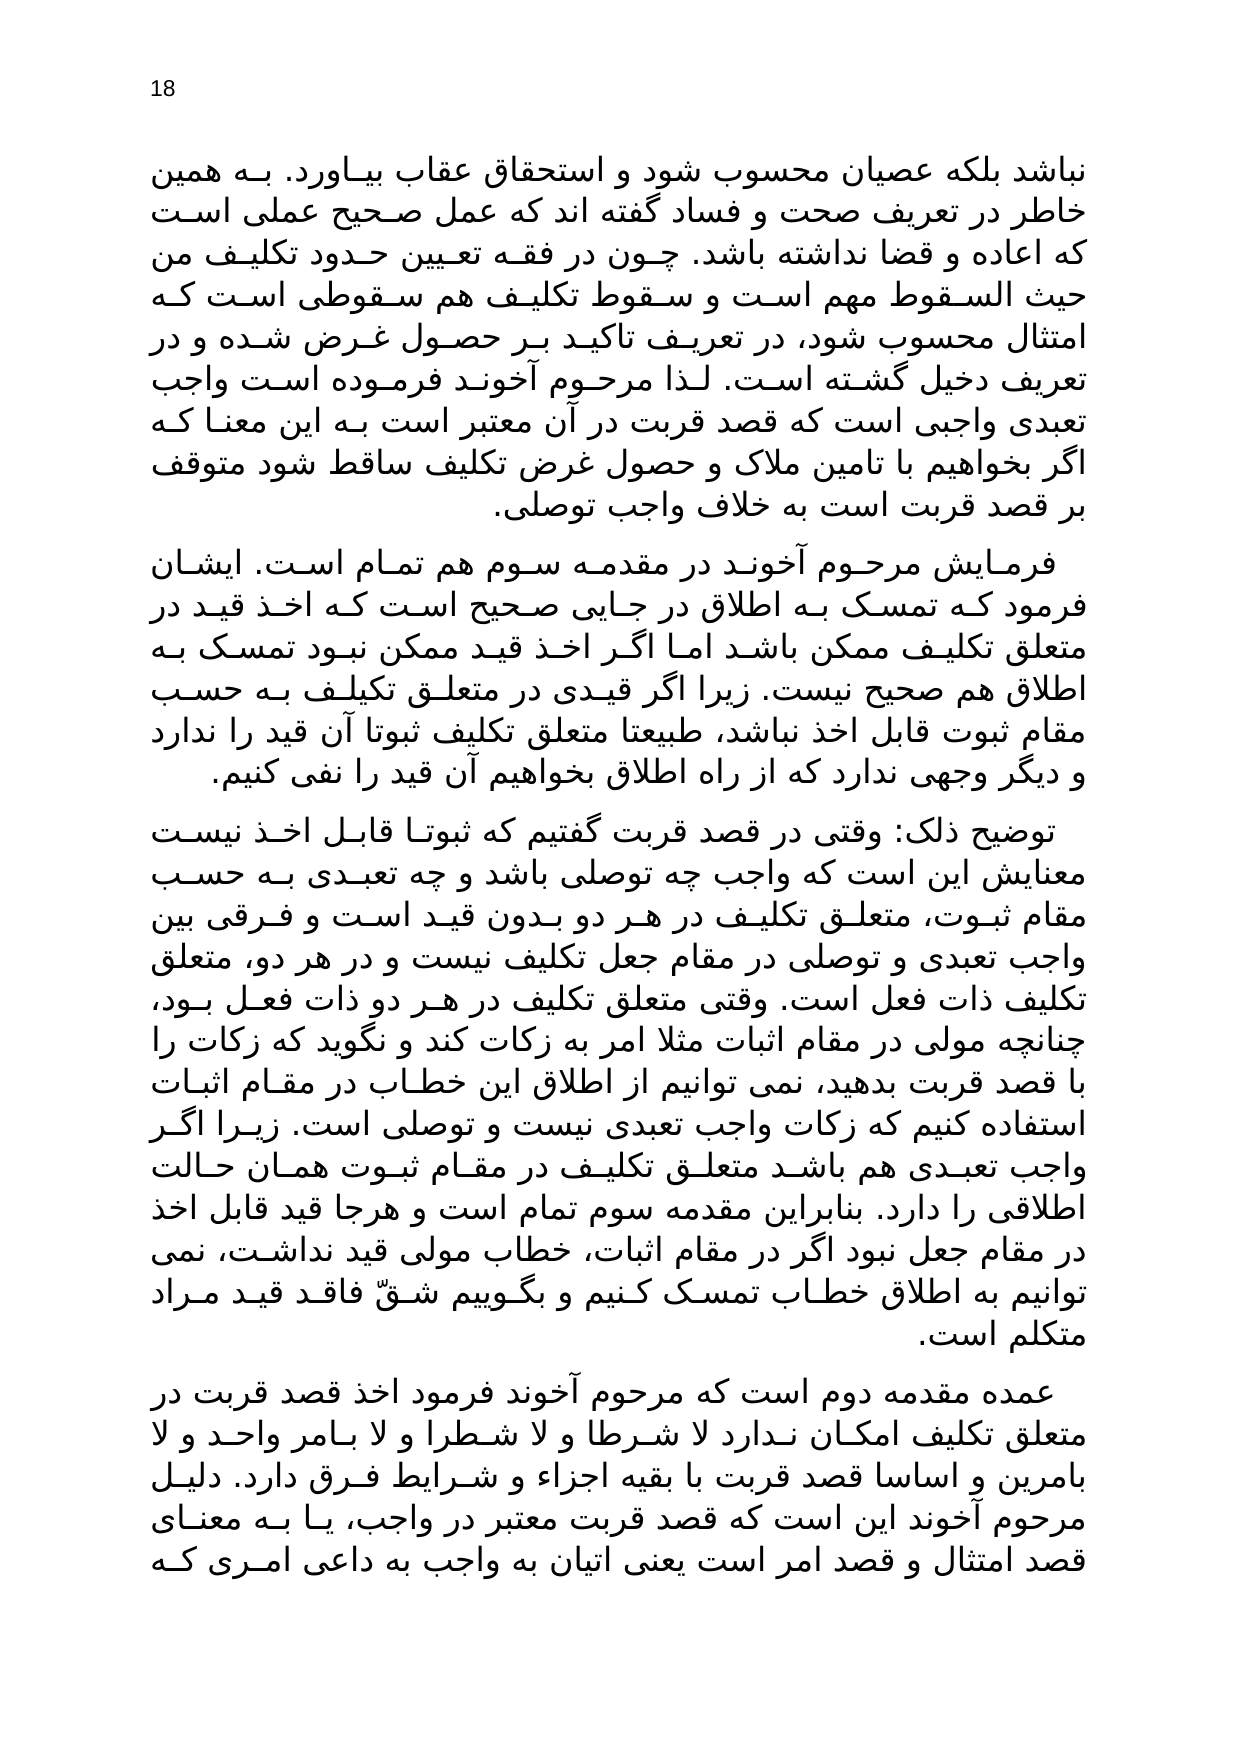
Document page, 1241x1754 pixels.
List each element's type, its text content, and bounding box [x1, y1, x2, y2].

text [150, 150, 1087, 524]
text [150, 1372, 1087, 1579]
text فرمایش مرحوم آخوند در مقدمه سوم هم تمام است. ایشان فرمود که تمسک به اطلاق در جایی صحیح است که اخذ قید در متعلق تکلیف ممکن باشد اما اگر اخذ قید ممکن نبود تمسک به اطلاق هم صحیح نیست. زیرا اگر قیدی در متعلق تکیلف به حسب مقام ثبوت قابل اخذ نباشد، طبیعتا متعلق تکلیف ثبوتا آن قید را ندارد و دیگر وجهی ندارد که از راه اطلاق بخواهیم آن قید را نفی کنیم. [150, 543, 1087, 792]
text توضیح ذلک: وقتی در قصد قربت گفتیم که ثبوتا قابل اخذ نیست معنایش این است که واجب چه توصلی باشد و چه تعبدی به حسب مقام ثبوت، متعلق تکلیف در هر دو بدون قيد است و فرقی بین واجب تعبدی و توصلی در مقام جعل تکلیف نیست و در هر دو، متعلق تکلیف ذات فعل است. وقتی متعلق تکلیف در هر دو ذات فعل بود، چنانچه مولی در مقام اثبات مثلا امر به زکات کند و نگوید که زکات را با قصد قربت بدهید، نمی توانیم از اطلاق این خطاب در مقام اثبات استفاده کنیم که زکات واجب تعبدی نیست و توصلی است. زیرا اگر واجب تعبدی هم باشد متعلق تکلیف در مقام ثبوت همان حالت اطلاقی را دارد. بنابراین مقدمه سوم تمام است و هرجا قید قابل اخذ در مقام جعل نبود اگر در مقام اثبات، خطاب مولی قید نداشت، نمی توانیم به اطلاق خطاب تمسک کنیم و بگوییم شقّ فاقد قید مراد متکلم است. [150, 811, 1087, 1353]
